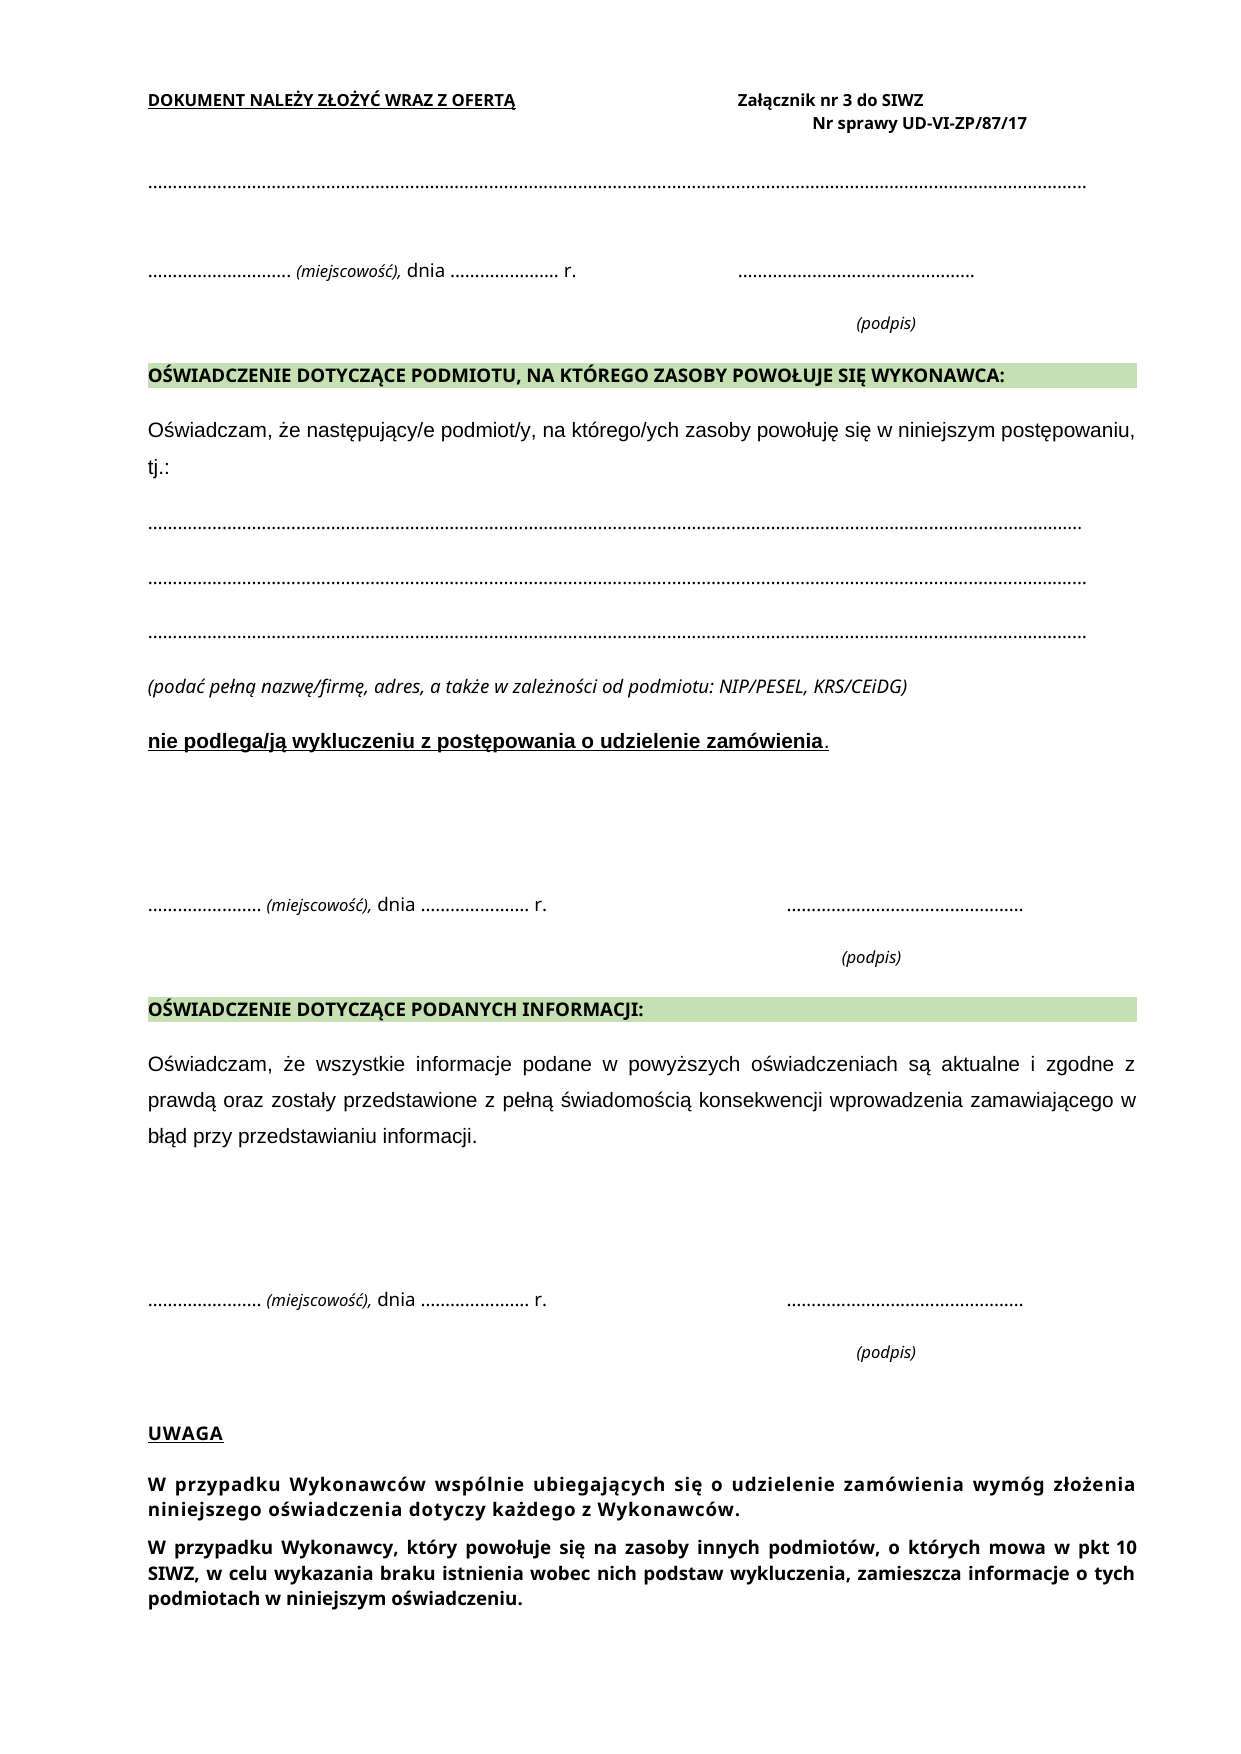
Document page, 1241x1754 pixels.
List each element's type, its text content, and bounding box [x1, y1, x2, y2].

text Oświadczam, że następujący/e podmiot/y, na którego/ych zasoby powołuję się w niniejszym postępowaniu, tj.: [148, 417, 1137, 480]
text (podpis) [738, 312, 1137, 334]
text (podpis) [738, 946, 1137, 969]
text ………………….……. (miejscowość), dnia …………………. r. ………………………………………… [148, 257, 1137, 282]
text Oświadczam, że wszystkie informacje podane w powyższych oświadczeniach są aktualne i zgodne z prawdą oraz zostały przedstawione z pełną świadomością konsekwencji wprowadzenia zamawiającego w błąd przy przedstawianiu informacji. [148, 1052, 1137, 1147]
text (podać pełną nazwę/firmę, adres, a także w zależności od podmiotu: NIP/PESEL, KRS/CEiDG) [148, 674, 1137, 699]
text OŚWIADCZENIE DOTYCZĄCE PODANYCH INFORMACJI: [148, 997, 1137, 1022]
text nie podlega/ją wykluczeniu z postępowania o udzielenie zamówienia. [148, 729, 1137, 753]
text (podpis) [738, 1341, 1137, 1363]
text …………….……. (miejscowość), dnia …………………. r. ………………………………………… [148, 1286, 1137, 1311]
text W przypadku Wykonawców wspólnie ubiegających się o udzielenie zamówienia wymóg złożenia niniejszego oświadczenia dotyczy każdego z Wykonawców. [148, 1471, 1137, 1522]
text ……………………………………………………………………………………………………………………………………………….……………………… [148, 619, 1137, 644]
text UWAGA [148, 1420, 1137, 1445]
text ……………………………………………………………………………………………………………………………………………………………….……… [148, 168, 1137, 193]
text W przypadku Wykonawcy, który powołuje się na zasoby innych podmiotów, o których mowa w pkt 10 SIWZ, w celu wykazania braku istnienia wobec nich podstaw wykluczenia, zamieszcza informacje o tych podmiotach w niniejszym oświadczeniu. [148, 1534, 1137, 1611]
text OŚWIADCZENIE DOTYCZĄCE PODMIOTU, NA KTÓREGO ZASOBY POWOŁUJE SIĘ WYKONAWCA: [148, 363, 1137, 388]
text …………….……. (miejscowość), dnia …………………. r. ………………………………………… [148, 891, 1137, 917]
text ………………………………………….……………………………………………………………………….………………………….……..….…………… [148, 509, 1137, 534]
text …………………………………………………………………………………………………………….………………………………………………………… [148, 564, 1137, 589]
